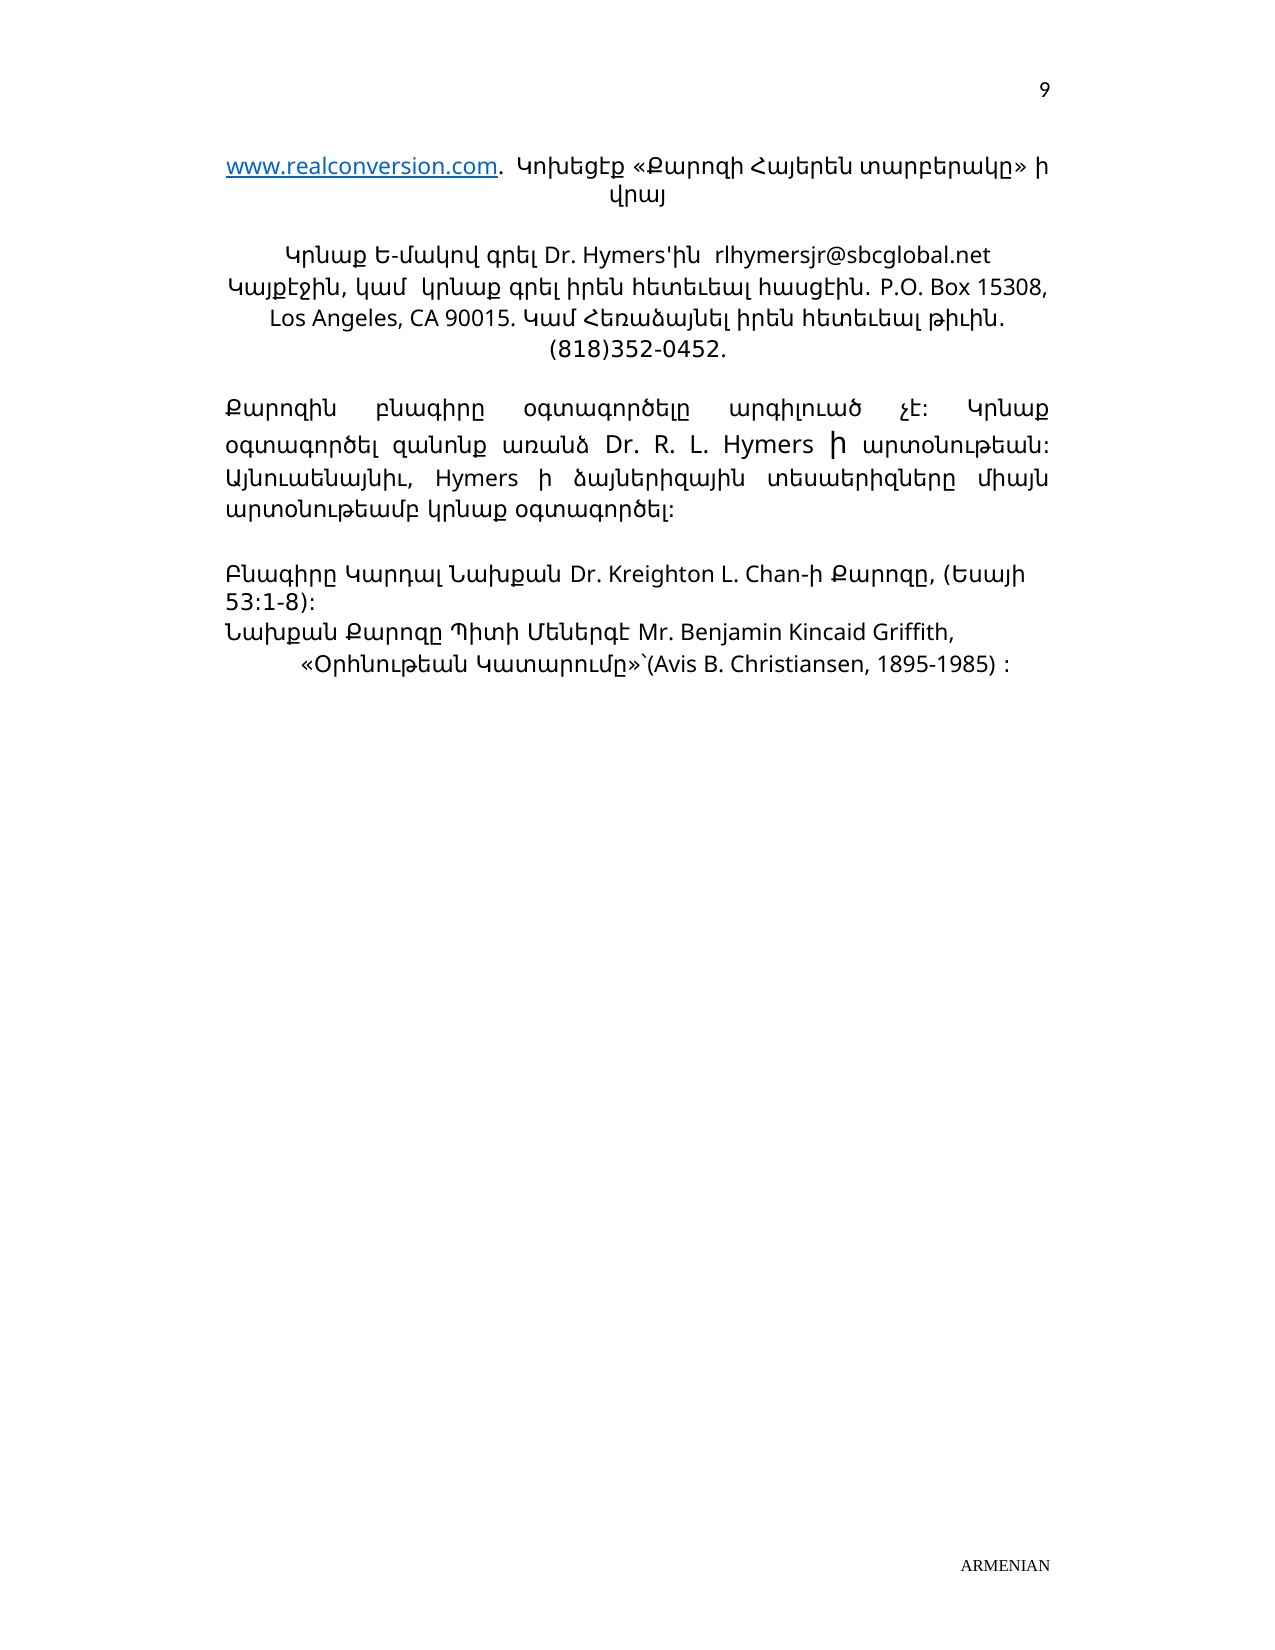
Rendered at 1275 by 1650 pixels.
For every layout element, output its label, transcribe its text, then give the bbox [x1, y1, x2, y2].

text Կրնաք Ե-մակով գրել Dr. Hymers'ին rlhymersjr@sbcglobal.net Կայքէջին, կամ կրնաք գրել իրեն հետեւեալ հասցէին. P.O. Box 15308, Los Angeles, CA 90015. Կամ Հեռաձայնել իրեն հետեւեալ թիւին. (818)352-0452. [225, 239, 1050, 364]
text www.realconversion.com. Կոխեցէք «Քարոզի Հայերեն տարբերակը» ի վրայ [225, 150, 1050, 208]
text Քարոզին բնագիրը օգտագործելը արգիլուած չէ: Կրնաք օգտագործել զանոնք առանձ Dr. R. L. Hymers ի արտօնութեան: Այնուաենայնիւ, Hymers ի ձայներիզային տեսաերիզները միայն արտօնութեամբ կրնաք օգտագործել: [225, 395, 1050, 524]
text Բնագիրը Կարդալ Նախքան Dr. Kreighton L. Chan-ի Քարոզը, (Եսայի 53:1-8): [225, 558, 1050, 616]
text «Օրհնութեան Կատարումը»՝(Avis B. Christiansen, 1895-1985) : [225, 647, 1050, 679]
text Նախքան Քարոզը Պիտի Մեներգէ Mr. Benjamin Kincaid Griffith, [225, 616, 1050, 647]
